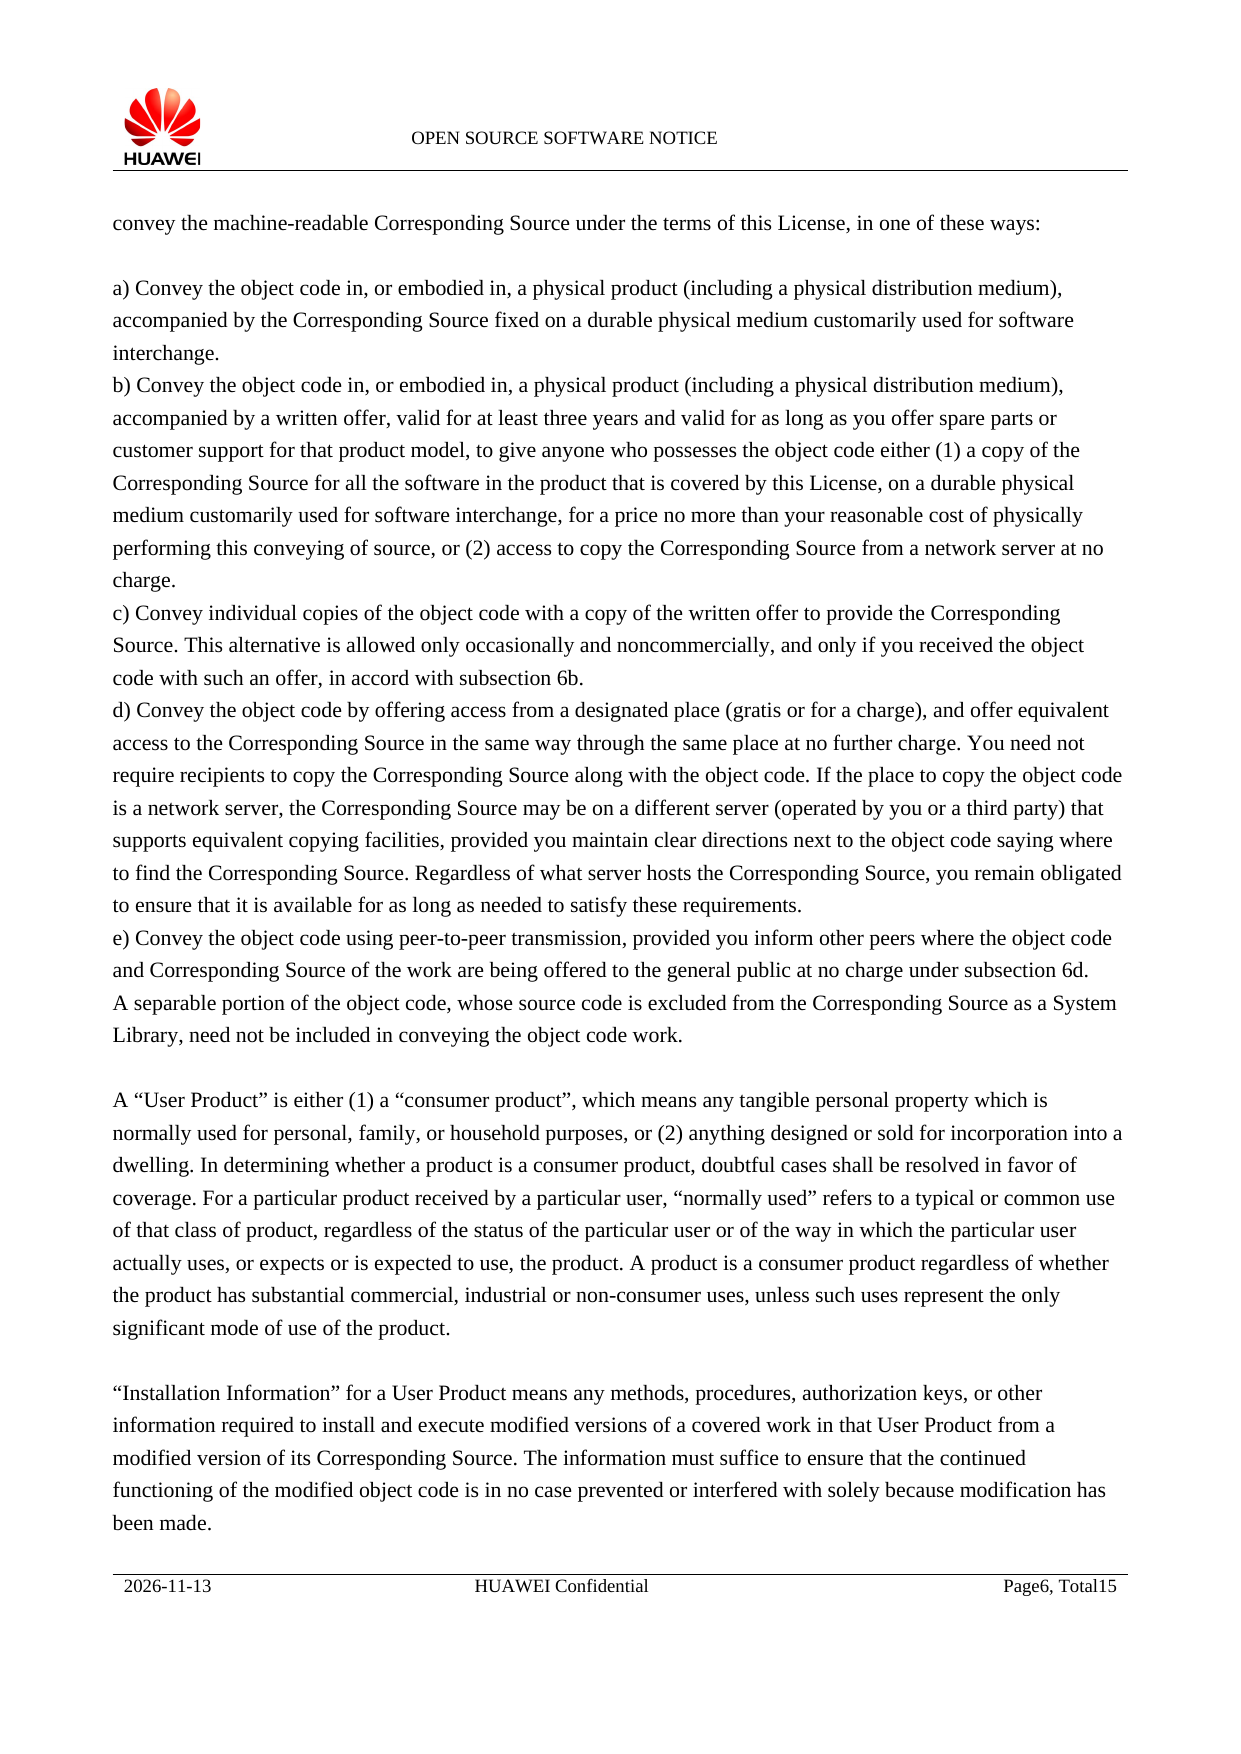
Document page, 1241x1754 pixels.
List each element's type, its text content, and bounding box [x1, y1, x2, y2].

picture [124, 88, 201, 165]
